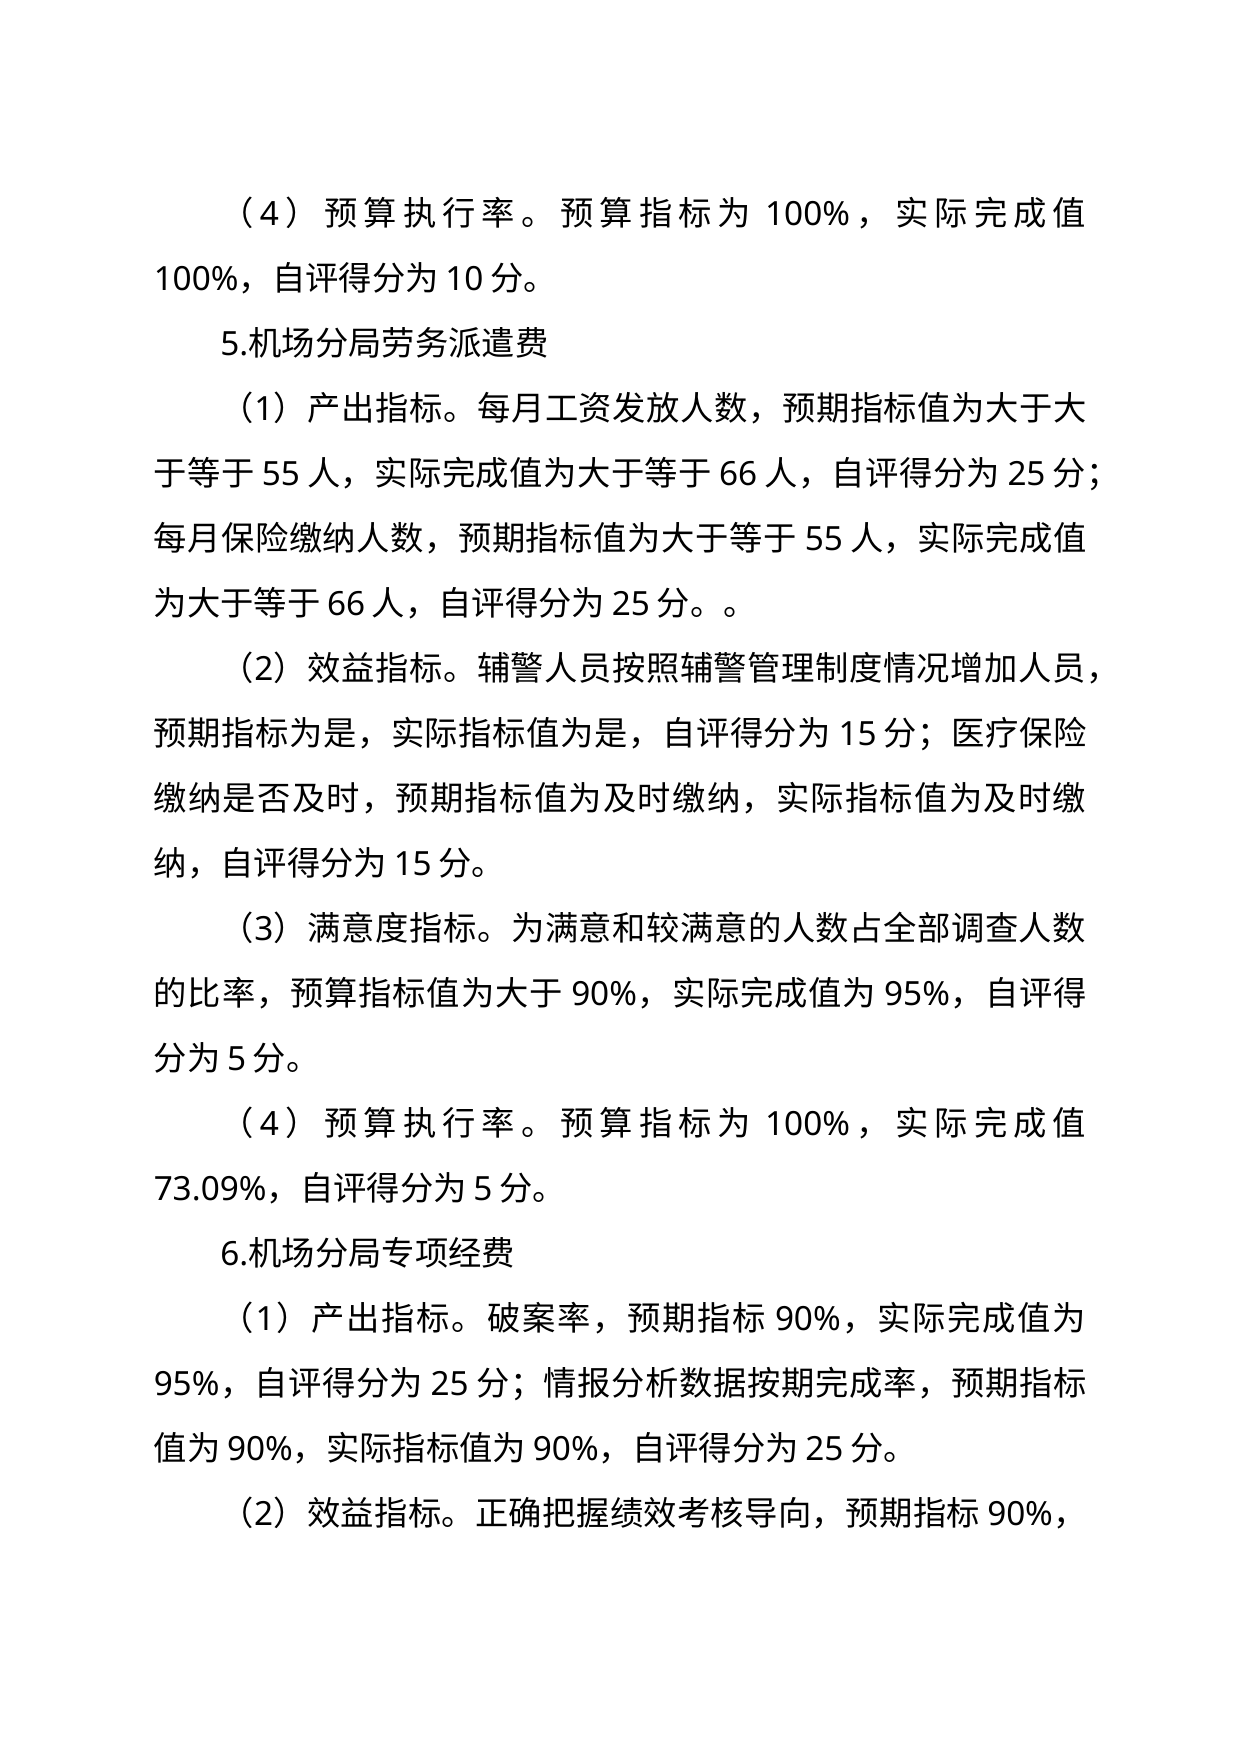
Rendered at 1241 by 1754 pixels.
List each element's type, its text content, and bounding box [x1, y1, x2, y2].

text （4）预算执行率。预算指标为100%，实际完成值100%，自评得分为10分。 [153, 178, 1087, 308]
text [153, 1478, 1087, 1543]
text （3）满意度指标。为满意和较满意的人数占全部调查人数的比率，预算指标值为大于90%，实际完成值为95%，自评得分为5分。 [153, 893, 1087, 1088]
text 6.机场分局专项经费 [153, 1218, 1087, 1283]
text （1）产出指标。破案率，预期指标90%，实际完成值为95%，自评得分为25分；情报分析数据按期完成率，预期指标值为90%，实际指标值为90%，自评得分为25分。 [153, 1283, 1087, 1478]
text （1）产出指标。每月工资发放人数，预期指标值为大于大于等于55人，实际完成值为大于等于66人，自评得分为25分；每月保险缴纳人数，预期指标值为大于等于55人，实际完成值为大于等于66人，自评得分为25分。。 [153, 373, 1087, 633]
text 5.机场分局劳务派遣费 [153, 308, 1087, 373]
text （2）效益指标。辅警人员按照辅警管理制度情况增加人员，预期指标为是，实际指标值为是，自评得分为15分；医疗保险缴纳是否及时，预期指标值为及时缴纳，实际指标值为及时缴纳，自评得分为15分。 [153, 633, 1087, 893]
text （4）预算执行率。预算指标为100%，实际完成值73.09%，自评得分为5分。 [153, 1088, 1087, 1218]
